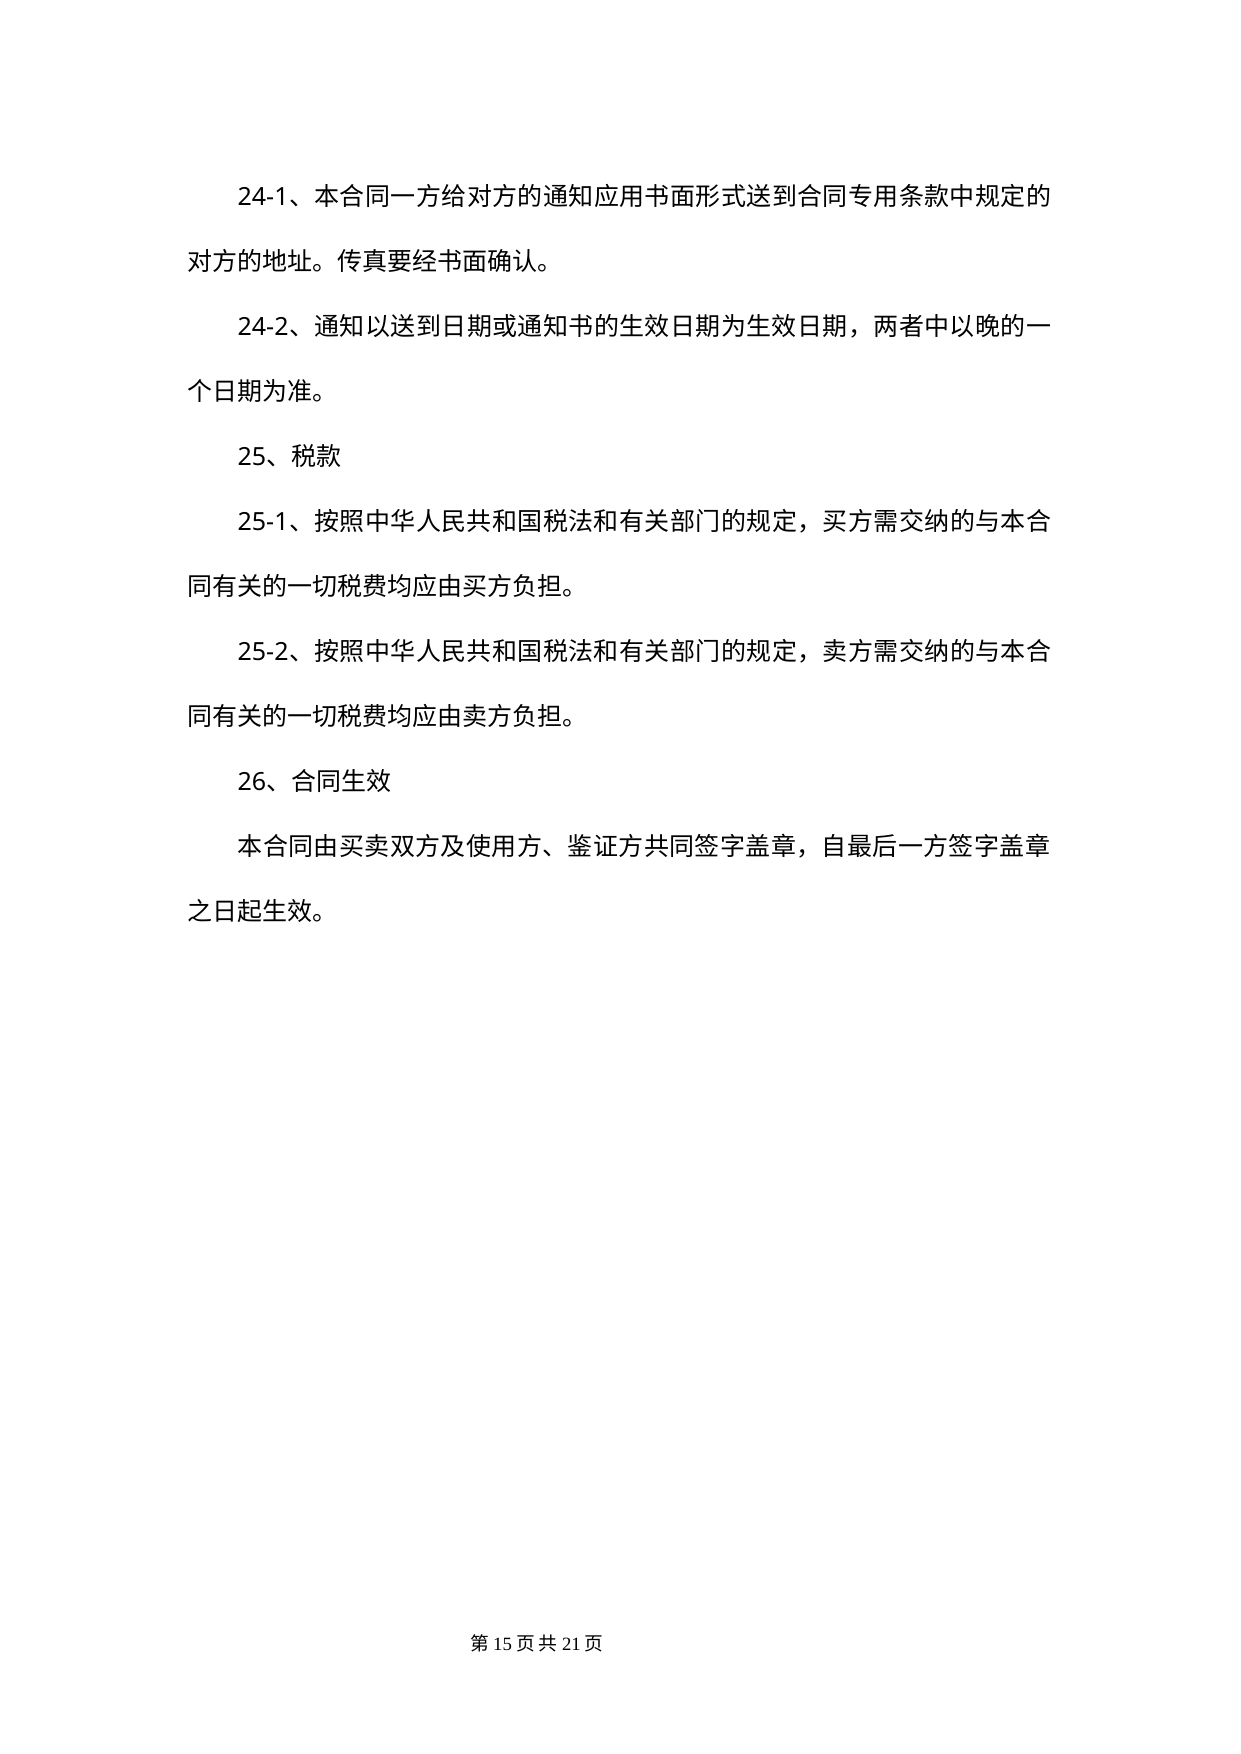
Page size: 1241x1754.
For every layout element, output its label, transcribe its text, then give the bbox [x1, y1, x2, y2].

text 24-2、通知以送到日期或通知书的生效日期为生效日期，两者中以晚的一个日期为准。 [187, 292, 1053, 422]
text 26、合同生效 [187, 747, 1053, 812]
text 本合同由买卖双方及使用方、鉴证方共同签字盖章，自最后一方签字盖章之日起生效。 [187, 812, 1053, 942]
text 24-1、本合同一方给对方的通知应用书面形式送到合同专用条款中规定的对方的地址。传真要经书面确认。 [187, 162, 1053, 292]
text 25、税款 [187, 422, 1053, 487]
text 25-2、按照中华人民共和国税法和有关部门的规定，卖方需交纳的与本合同有关的一切税费均应由卖方负担。 [187, 617, 1053, 747]
text 25-1、按照中华人民共和国税法和有关部门的规定，买方需交纳的与本合同有关的一切税费均应由买方负担。 [187, 487, 1053, 617]
